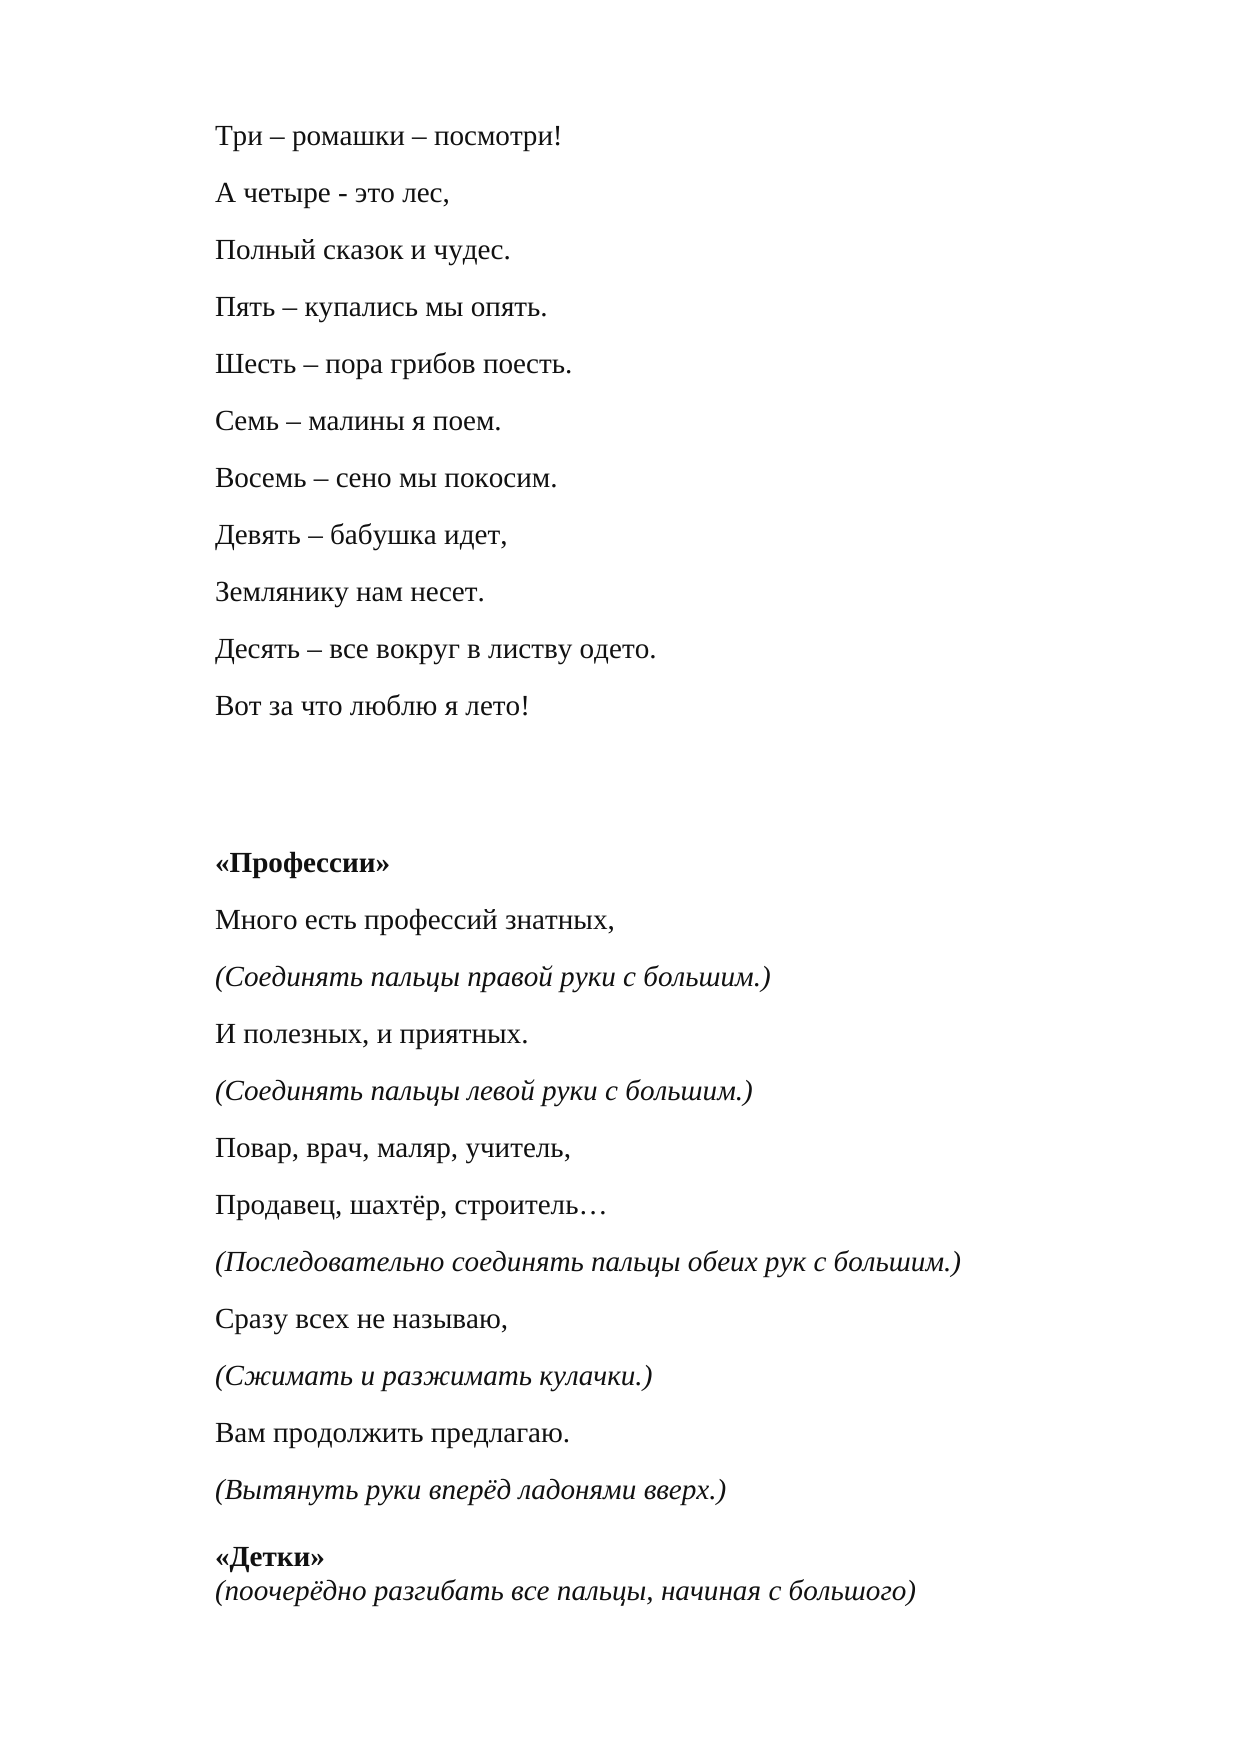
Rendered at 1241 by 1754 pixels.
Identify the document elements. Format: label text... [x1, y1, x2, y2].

text Сразу всех не называю, [177, 1301, 1152, 1335]
text Много есть профессий знатных, [177, 902, 1152, 936]
text Повар, врач, маляр, учитель, [177, 1130, 1152, 1164]
text А четыре - это лес, [177, 175, 1152, 209]
text (Соединять пальцы правой руки с большим.) [177, 959, 1152, 993]
text Семь – малины я поем. [177, 403, 1152, 437]
text Полный сказок и чудес. [177, 232, 1152, 266]
text «Профессии» [177, 846, 1152, 879]
text Восемь – сено мы покосим. [177, 460, 1152, 493]
text И полезных, и приятных. [177, 1016, 1152, 1050]
text (поочерёдно разгибать все пальцы, начиная с большого) [177, 1573, 1152, 1606]
text (Сжимать и разжимать кулачки.) [177, 1358, 1152, 1392]
text Три – ромашки – посмотри! [177, 118, 1152, 152]
text Девять – бабушка идет, [177, 517, 1152, 551]
text Десять – все вокруг в листву одето. [177, 631, 1152, 664]
text Шесть – пора грибов поесть. [177, 346, 1152, 379]
text Вам продолжить предлагаю. [177, 1415, 1152, 1449]
text (Соединять пальцы левой руки с большим.) [177, 1073, 1152, 1107]
text «Детки» [177, 1539, 1152, 1573]
text Вот за что люблю я лето! [177, 688, 1152, 721]
text (Последовательно соединять пальцы обеих рук с большим.) [177, 1244, 1152, 1278]
text (Вытянуть руки вперёд ладонями вверх.) [177, 1472, 1152, 1506]
text Землянику нам несет. [177, 574, 1152, 607]
text Пять – купались мы опять. [177, 289, 1152, 323]
text Продавец, шахтёр, строитель… [177, 1187, 1152, 1221]
